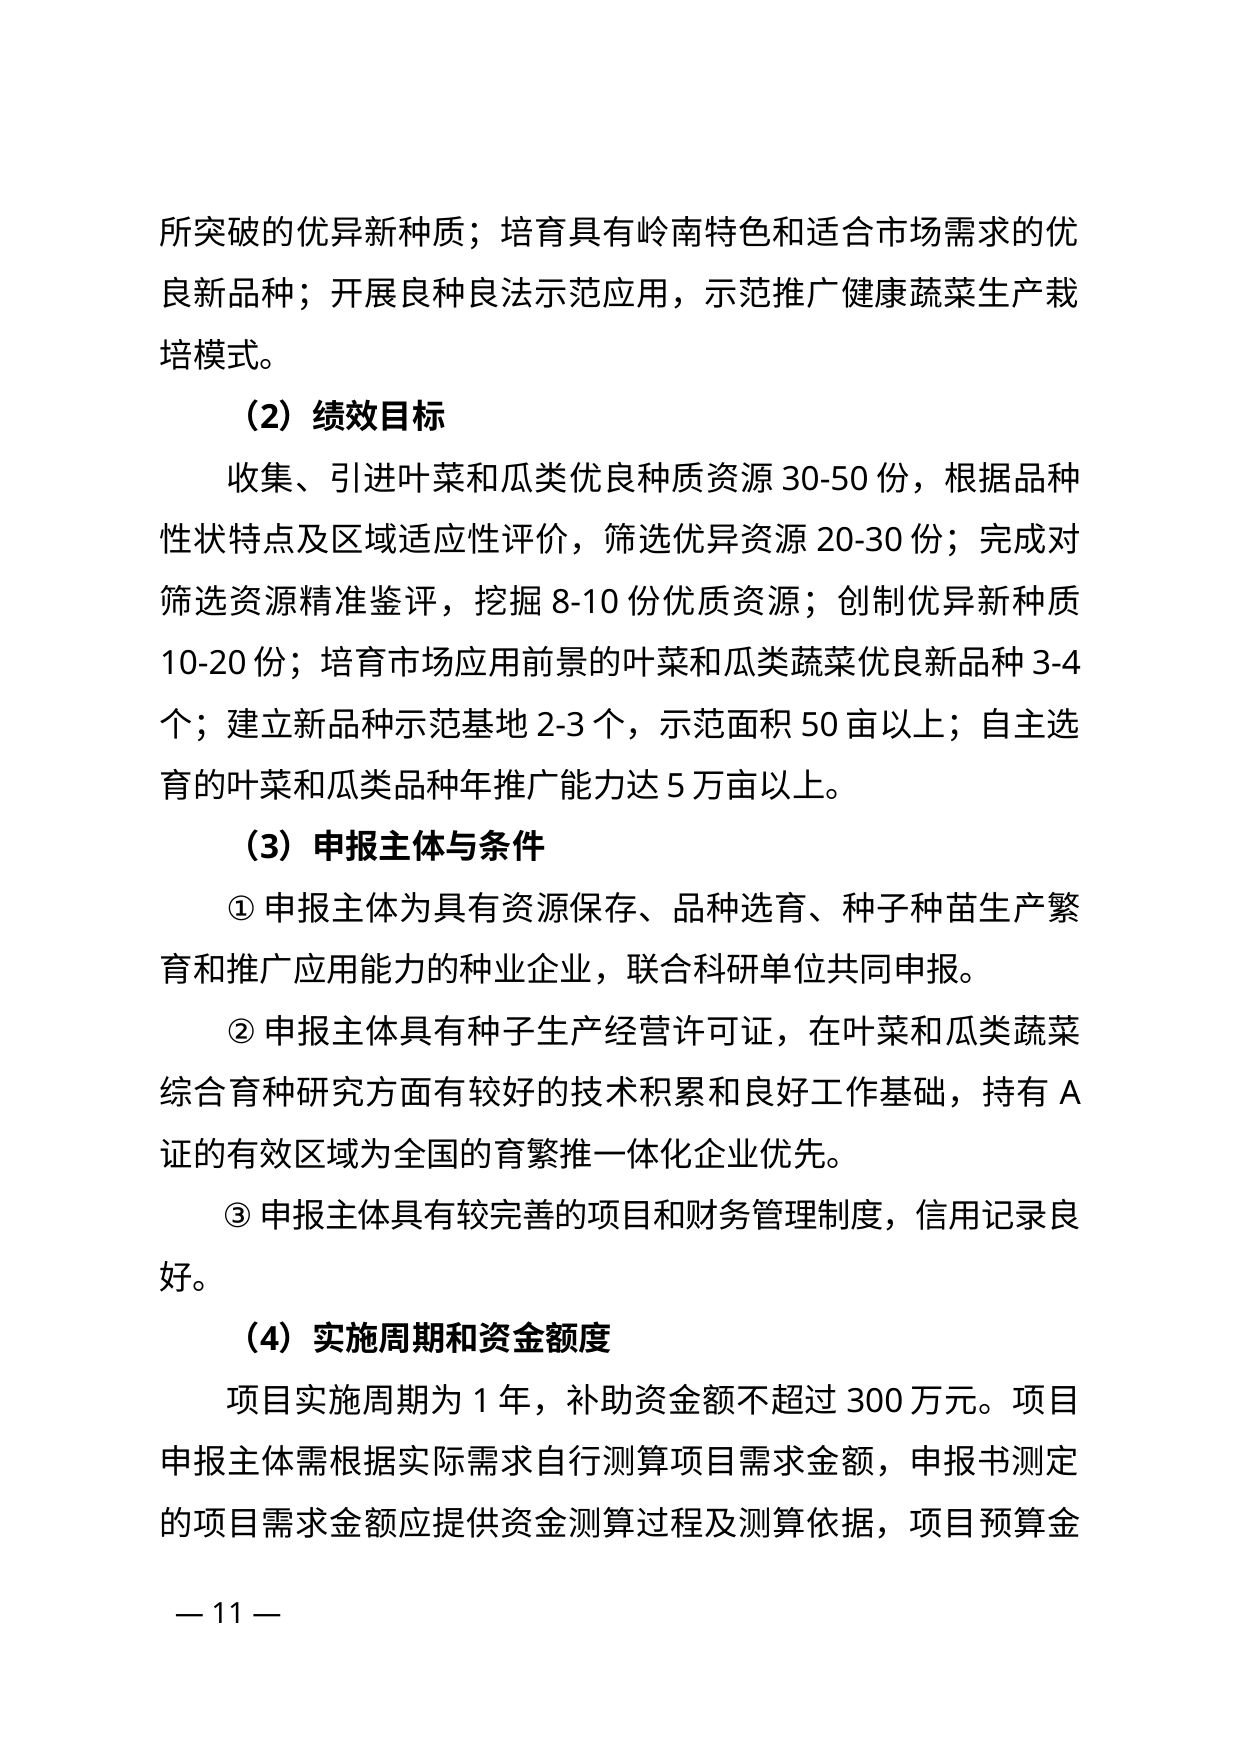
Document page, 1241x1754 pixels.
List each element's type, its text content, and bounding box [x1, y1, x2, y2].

text ①申报主体为具有资源保存、品种选育、种子种苗生产繁育和推广应用能力的种业企业，联合科研单位共同申报。 [159, 871, 1081, 994]
text （2）绩效目标 [159, 379, 1081, 441]
text ③申报主体具有较完善的项目和财务管理制度，信用记录良好。 [159, 1178, 1081, 1301]
text ②申报主体具有种子生产经营许可证，在叶菜和瓜类蔬菜综合育种研究方面有较好的技术积累和良好工作基础，持有A证的有效区域为全国的育繁推一体化企业优先。 [159, 994, 1081, 1178]
text 收集、引进叶菜和瓜类优良种质资源30-50份，根据品种性状特点及区域适应性评价，筛选优异资源20-30份；完成对筛选资源精准鉴评，挖掘8-10份优质资源；创制优异新种质10-20份；培育市场应用前景的叶菜和瓜类蔬菜优良新品种3-4个；建立新品种示范基地2-3个，示范面积50亩以上；自主选育的叶菜和瓜类品种年推广能力达5万亩以上。 [159, 441, 1081, 810]
text （3）申报主体与条件 [159, 810, 1081, 871]
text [159, 1363, 1081, 1547]
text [159, 195, 1081, 379]
text （4）实施周期和资金额度 [159, 1301, 1081, 1363]
